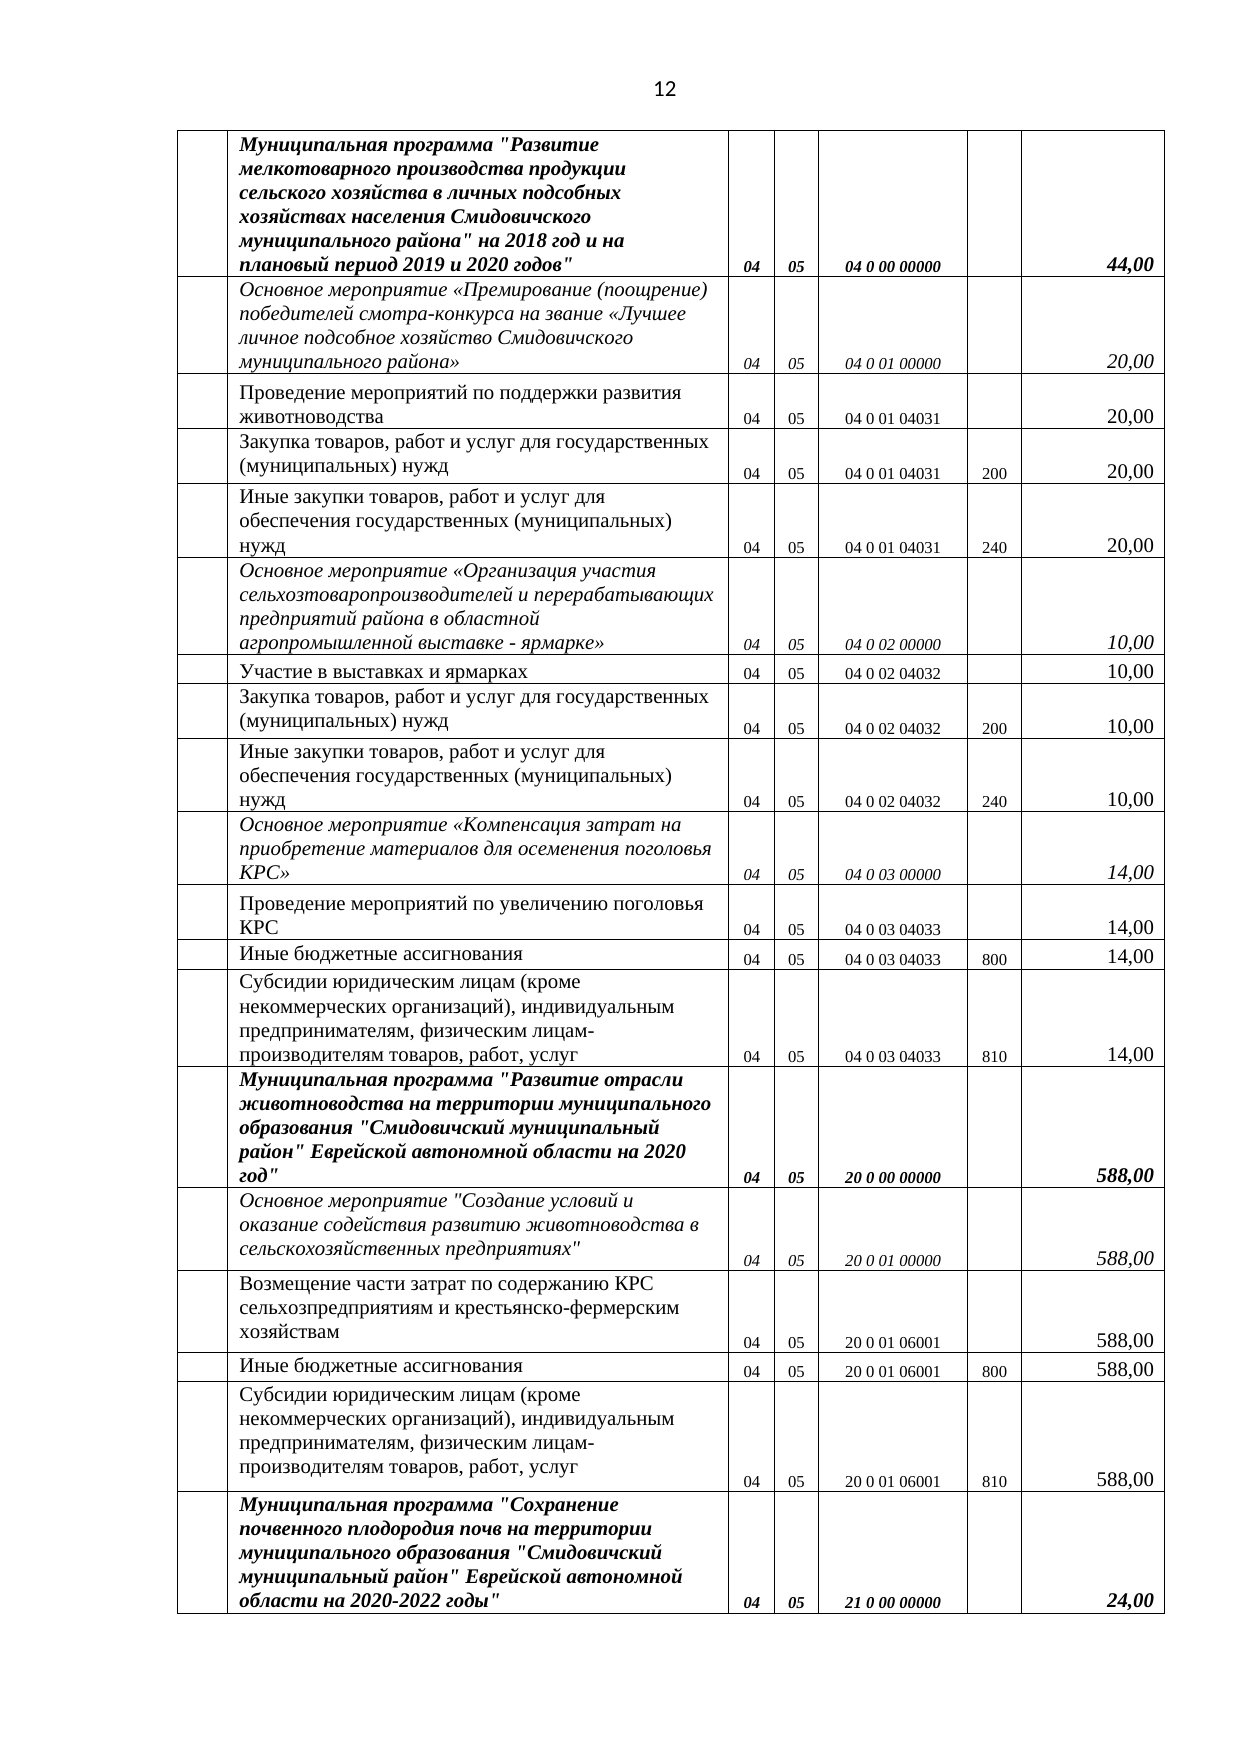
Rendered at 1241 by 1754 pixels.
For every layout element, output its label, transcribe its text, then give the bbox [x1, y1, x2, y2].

table_cell 04 0 03 04033 [819, 885, 967, 939]
table_cell 04 0 03 04033 [819, 940, 967, 968]
table_cell [178, 1067, 227, 1187]
table_cell Основное мероприятие «Премирование (поощрение) победителей смотра-конкурса на звание «Лучшее личное подсобное хозяйство Смидовичского муниципального района» [228, 277, 728, 373]
table_cell 05 [775, 940, 818, 968]
table_cell 04 [729, 277, 774, 373]
table_cell 14,00 [1022, 885, 1164, 939]
table_cell Основное мероприятие "Создание условий и оказание содействия развитию животноводства в сельскохозяйственных предприятиях" [228, 1188, 728, 1269]
table_cell [968, 812, 1021, 884]
table_cell [178, 655, 227, 683]
table_cell 20,00 [1022, 277, 1164, 373]
table_cell 20 0 01 06001 [819, 1353, 967, 1381]
table_cell Иные бюджетные ассигнования [228, 940, 728, 968]
table_cell 05 [775, 558, 818, 654]
table_cell 04 [729, 374, 774, 428]
table_cell 04 0 00 00000 [819, 131, 967, 276]
table_cell [968, 1188, 1021, 1269]
table_cell 10,00 [1022, 655, 1164, 683]
table_cell 05 [775, 429, 818, 483]
table_cell 04 [729, 429, 774, 483]
table_cell 588,00 [1022, 1067, 1164, 1187]
table_cell 04 [729, 131, 774, 276]
table_cell Субсидии юридическим лицам (кроме некоммерческих организаций), индивидуальным предпринимателям, физическим лицам-производителям товаров, работ, услуг [228, 970, 728, 1066]
table_cell 588,00 [1022, 1353, 1164, 1381]
table_cell 800 [968, 1353, 1021, 1381]
table_cell 04 [729, 655, 774, 683]
table_cell 04 0 03 04033 [819, 970, 967, 1066]
table_cell 04 [729, 812, 774, 884]
table_cell 14,00 [1022, 940, 1164, 968]
table_cell Иные закупки товаров, работ и услуг для обеспечения государственных (муниципальных) нужд [228, 739, 728, 811]
table_cell Муниципальная программа "Развитие отрасли животноводства на территории муниципального образования "Смидовичский муниципальный район" Еврейской автономной области на 2020 год" [228, 1067, 728, 1187]
table_cell 05 [775, 655, 818, 683]
table_cell [178, 484, 227, 557]
table_cell [968, 558, 1021, 654]
table_cell [968, 131, 1021, 276]
table_cell 14,00 [1022, 812, 1164, 884]
table_cell 05 [775, 885, 818, 939]
table_cell 21 0 00 00000 [819, 1492, 967, 1612]
table_cell 04 [729, 1271, 774, 1352]
table_cell 04 [729, 684, 774, 738]
table_cell 05 [775, 1067, 818, 1187]
table_cell 05 [775, 374, 818, 428]
table_cell [178, 1382, 227, 1491]
table_cell 04 0 02 00000 [819, 558, 967, 654]
table_cell 04 0 03 00000 [819, 812, 967, 884]
table_cell 588,00 [1022, 1271, 1164, 1352]
table_cell 04 [729, 1492, 774, 1612]
table_cell [178, 1492, 227, 1612]
table_cell 200 [968, 429, 1021, 483]
table_cell 04 0 02 04032 [819, 739, 967, 811]
table_cell Основное мероприятие «Компенсация затрат на приобретение материалов для осеменения поголовья КРС» [228, 812, 728, 884]
table_cell 05 [775, 684, 818, 738]
table_cell 10,00 [1022, 739, 1164, 811]
table_cell 04 [729, 739, 774, 811]
table_cell 05 [775, 739, 818, 811]
table_cell [968, 277, 1021, 373]
table_cell 05 [775, 277, 818, 373]
table_cell Закупка товаров, работ и услуг для государственных (муниципальных) нужд [228, 684, 728, 738]
table_cell 10,00 [1022, 684, 1164, 738]
table_cell 05 [775, 1492, 818, 1612]
table_cell [178, 885, 227, 939]
table_cell [968, 1067, 1021, 1187]
table_cell [178, 1353, 227, 1381]
table_cell 05 [775, 131, 818, 276]
table_cell 20,00 [1022, 484, 1164, 557]
table_cell 24,00 [1022, 1492, 1164, 1612]
table_cell 14,00 [1022, 970, 1164, 1066]
table_cell 44,00 [1022, 131, 1164, 276]
table_cell Закупка товаров, работ и услуг для государственных (муниципальных) нужд [228, 429, 728, 483]
table_cell Муниципальная программа "Развитие мелкотоварного производства продукции сельского хозяйства в личных подсобных хозяйствах населения Смидовичского муниципального района" на 2018 год и на плановый период 2019 и 2020 годов" [228, 131, 728, 276]
table_cell 04 [729, 940, 774, 968]
table_cell 200 [968, 684, 1021, 738]
table_cell 04 0 01 04031 [819, 429, 967, 483]
table_cell 04 [729, 1382, 774, 1491]
table_cell 04 [729, 970, 774, 1066]
table_cell Проведение мероприятий по поддержки развития животноводства [228, 374, 728, 428]
table_cell [968, 655, 1021, 683]
table_cell [178, 970, 227, 1066]
table_cell 04 [729, 1353, 774, 1381]
table_cell 20 0 01 06001 [819, 1382, 967, 1491]
table_cell 05 [775, 1353, 818, 1381]
table_cell 04 0 02 04032 [819, 655, 967, 683]
table_cell [178, 374, 227, 428]
table_cell 20,00 [1022, 374, 1164, 428]
table_cell 05 [775, 484, 818, 557]
table_cell [178, 558, 227, 654]
table_cell [178, 739, 227, 811]
table_cell [968, 1271, 1021, 1352]
table_cell 05 [775, 1271, 818, 1352]
table_cell [178, 1271, 227, 1352]
table_cell 04 [729, 484, 774, 557]
table_cell Участие в выставках и ярмарках [228, 655, 728, 683]
table_cell [178, 131, 227, 276]
table_cell Муниципальная программа "Сохранение почвенного плодородия почв на территории муниципального образования "Смидовичский муниципальный район" Еврейской автономной области на 2020-2022 годы" [228, 1492, 728, 1612]
table_cell 240 [968, 739, 1021, 811]
table_cell 04 [729, 558, 774, 654]
table_cell 10,00 [1022, 558, 1164, 654]
table_cell 04 [729, 885, 774, 939]
table_cell 20 0 00 00000 [819, 1067, 967, 1187]
table_cell Возмещение части затрат по содержанию КРС сельхозпредприятиям и крестьянско-фермерским хозяйствам [228, 1271, 728, 1352]
table_cell 04 0 01 00000 [819, 277, 967, 373]
table_cell [178, 812, 227, 884]
table_cell [178, 1188, 227, 1269]
table_cell 588,00 [1022, 1188, 1164, 1269]
table_cell 05 [775, 1188, 818, 1269]
table_cell 810 [968, 970, 1021, 1066]
table_cell Субсидии юридическим лицам (кроме некоммерческих организаций), индивидуальным предпринимателям, физическим лицам-производителям товаров, работ, услуг [228, 1382, 728, 1491]
table_cell Проведение мероприятий по увеличению поголовья КРС [228, 885, 728, 939]
table_cell [968, 885, 1021, 939]
table_cell Иные бюджетные ассигнования [228, 1353, 728, 1381]
table_cell 04 [729, 1188, 774, 1269]
table_cell 800 [968, 940, 1021, 968]
table_cell 810 [968, 1382, 1021, 1491]
table_cell [178, 429, 227, 483]
table_cell 20 0 01 06001 [819, 1271, 967, 1352]
table_cell 05 [775, 812, 818, 884]
table_cell 05 [775, 1382, 818, 1491]
table_cell [178, 940, 227, 968]
table_cell 20,00 [1022, 429, 1164, 483]
table_cell [968, 374, 1021, 428]
table_cell 240 [968, 484, 1021, 557]
table_cell Иные закупки товаров, работ и услуг для обеспечения государственных (муниципальных) нужд [228, 484, 728, 557]
table_cell [178, 684, 227, 738]
table_cell [178, 277, 227, 373]
table_cell 588,00 [1022, 1382, 1164, 1491]
table_cell 04 [729, 1067, 774, 1187]
table_cell 20 0 01 00000 [819, 1188, 967, 1269]
table_cell [968, 1492, 1021, 1612]
table_cell Основное мероприятие «Организация участия сельхозтоваропроизводителей и перерабатывающих предприятий района в областной агропромышленной выставке - ярмарке» [228, 558, 728, 654]
table_cell 04 0 01 04031 [819, 484, 967, 557]
table_cell 04 0 02 04032 [819, 684, 967, 738]
table_cell 05 [775, 970, 818, 1066]
table_cell 04 0 01 04031 [819, 374, 967, 428]
